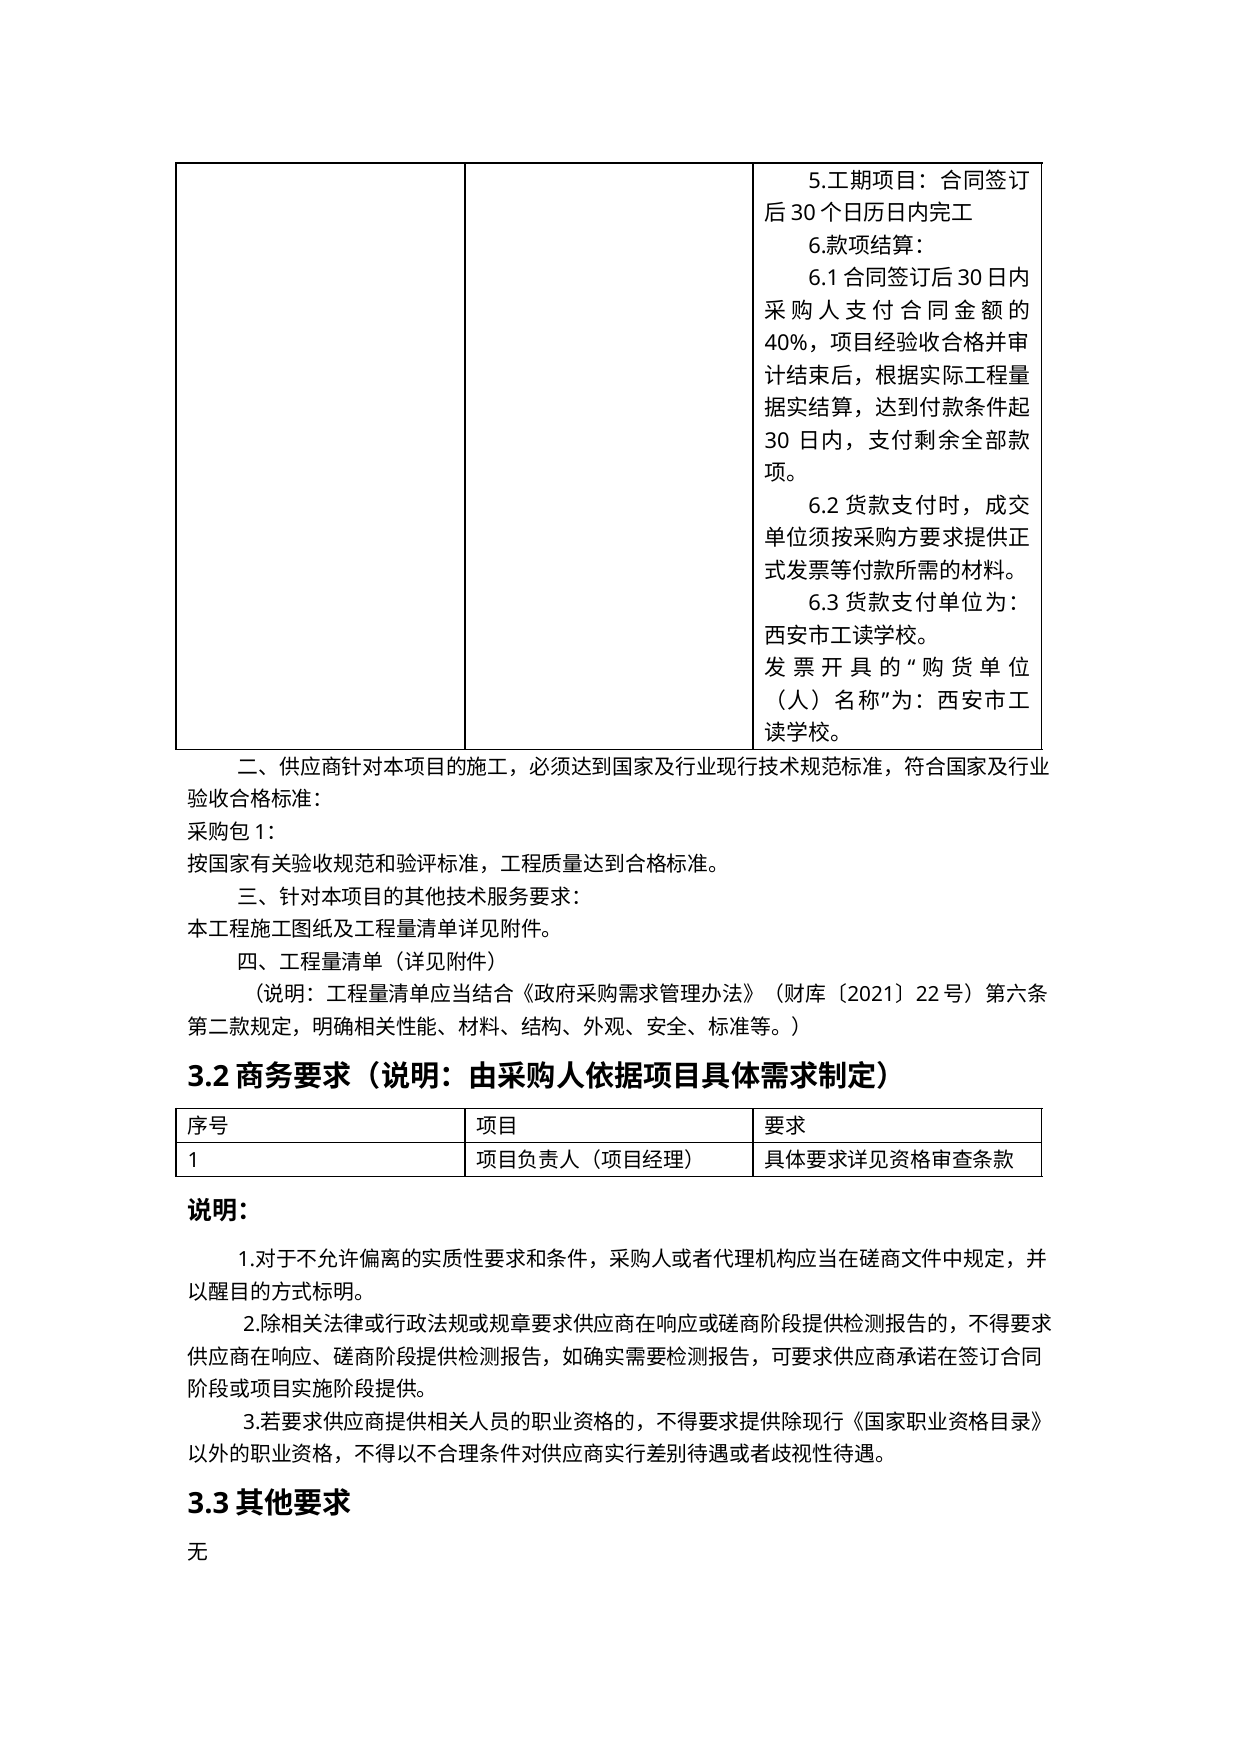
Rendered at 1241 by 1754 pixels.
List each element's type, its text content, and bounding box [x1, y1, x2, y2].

text （说明：工程量清单应当结合《政府采购需求管理办法》（财库〔2021〕22号）第六条第二款规定，明确相关性能、材料、结构、外观、安全、标准等。） [187, 978, 1053, 1043]
text 四、工程量清单（详见附件） [187, 945, 1053, 978]
text 采购包1： [187, 815, 1053, 848]
text 按国家有关验收规范和验评标准，工程质量达到合格标准。 [187, 848, 1053, 880]
table_header 序号 [177, 1109, 464, 1142]
table_cell [466, 164, 752, 748]
text 二、供应商针对本项目的施工，必须达到国家及行业现行技术规范标准，符合国家及行业验收合格标准： [187, 750, 1053, 815]
text 3.2商务要求（说明：由采购人依据项目具体需求制定） [187, 1043, 1053, 1108]
text 3.3其他要求 [187, 1470, 1053, 1535]
text 2.除相关法律或行政法规或规章要求供应商在响应或磋商阶段提供检测报告的，不得要求供应商在响应、磋商阶段提供检测报告，如确实需要检测报告，可要求供应商承诺在签订合同阶段或项目实施阶段提供。 [187, 1307, 1053, 1405]
table_header 项目 [466, 1109, 752, 1142]
table_header 要求 [754, 1109, 1041, 1142]
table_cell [754, 164, 1041, 748]
text 无 [187, 1535, 1053, 1567]
text 本工程施工图纸及工程量清单详见附件。 [187, 913, 1053, 945]
text 3.若要求供应商提供相关人员的职业资格的，不得要求提供除现行《国家职业资格目录》以外的职业资格，不得以不合理条件对供应商实行差别待遇或者歧视性待遇。 [187, 1405, 1053, 1470]
text 说明： [187, 1177, 1053, 1242]
table_cell 1 [177, 1143, 464, 1176]
table_cell 具体要求详见资格审查条款 [754, 1143, 1041, 1176]
table_cell 1 [177, 164, 464, 748]
text 三、针对本项目的其他技术服务要求： [187, 880, 1053, 913]
table_cell 项目负责人（项目经理） [466, 1143, 752, 1176]
text 1.对于不允许偏离的实质性要求和条件，采购人或者代理机构应当在磋商文件中规定，并以醒目的方式标明。 [187, 1242, 1053, 1307]
